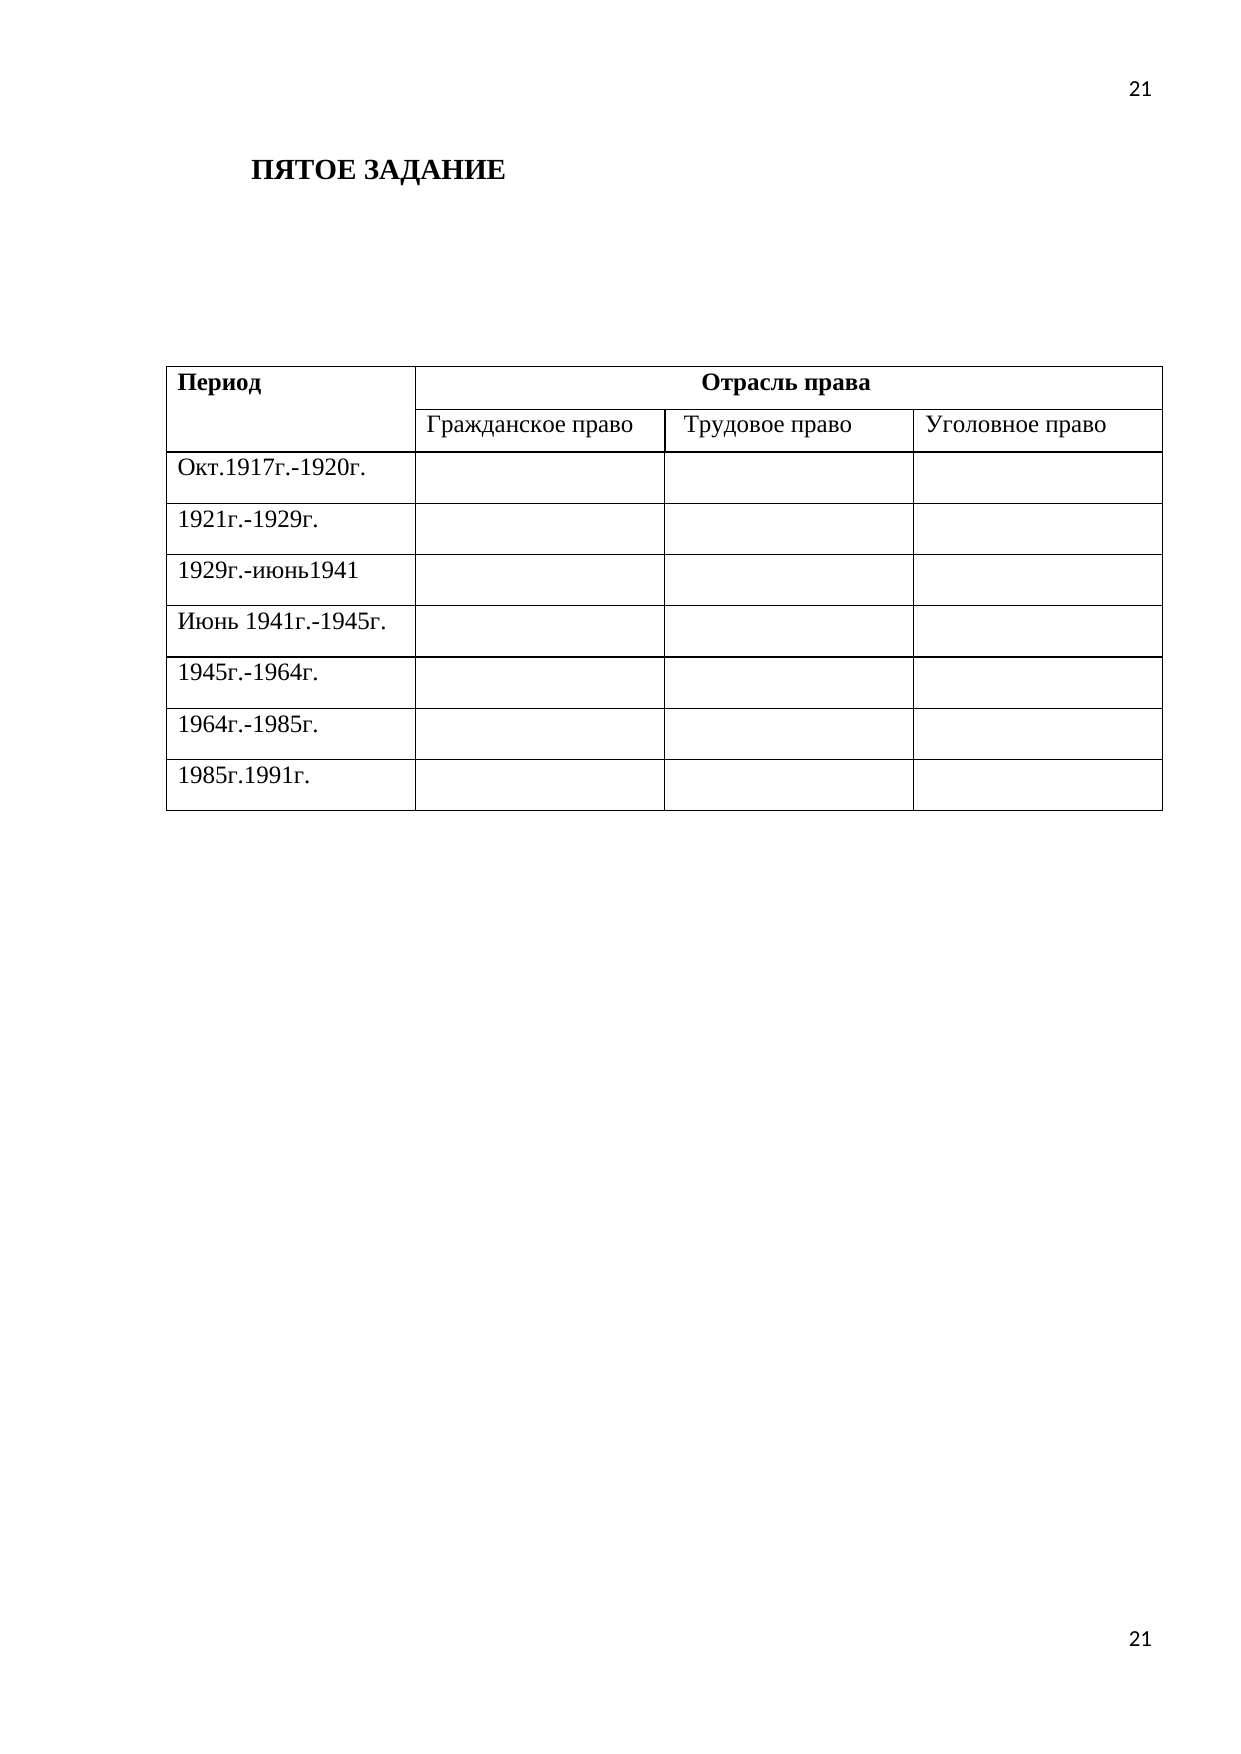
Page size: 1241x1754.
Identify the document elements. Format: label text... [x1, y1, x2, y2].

table_cell 1964г.-1985г. [167, 709, 415, 759]
table_cell [914, 504, 1162, 554]
table_cell [914, 606, 1162, 656]
table_cell 1929г.-июнь1941 [167, 555, 415, 605]
table_cell [416, 709, 664, 759]
table_cell [665, 555, 913, 605]
table_cell [416, 555, 664, 605]
table_header Отрасль права [416, 367, 1162, 408]
table_cell 1921г.-1929г. [167, 504, 415, 554]
table_cell [914, 658, 1162, 708]
table_cell [416, 453, 664, 503]
table_cell [416, 504, 664, 554]
table_cell [665, 504, 913, 554]
table_cell Уголовное право [914, 410, 1162, 451]
table_cell Гражданское право [416, 410, 664, 451]
table_cell [665, 606, 913, 656]
table_cell [665, 760, 913, 810]
table_cell 1945г.-1964г. [167, 658, 415, 708]
text ПЯТОЕ ЗАДАНИЕ [195, 152, 1146, 186]
table_cell [416, 658, 664, 708]
table_cell Окт.1917г.-1920г. [167, 453, 415, 503]
table_cell [914, 555, 1162, 605]
table_cell [665, 709, 913, 759]
table_cell [416, 606, 664, 656]
table_header Период [167, 367, 415, 451]
table_cell [914, 760, 1162, 810]
table_cell [914, 709, 1162, 759]
table_cell [914, 453, 1162, 503]
table_cell [665, 453, 913, 503]
table_cell Трудовое право [666, 410, 913, 451]
table_cell 1985г.1991г. [167, 760, 415, 810]
table_cell Июнь 1941г.-1945г. [167, 606, 415, 656]
table_cell [665, 658, 913, 708]
table_cell [416, 760, 664, 810]
